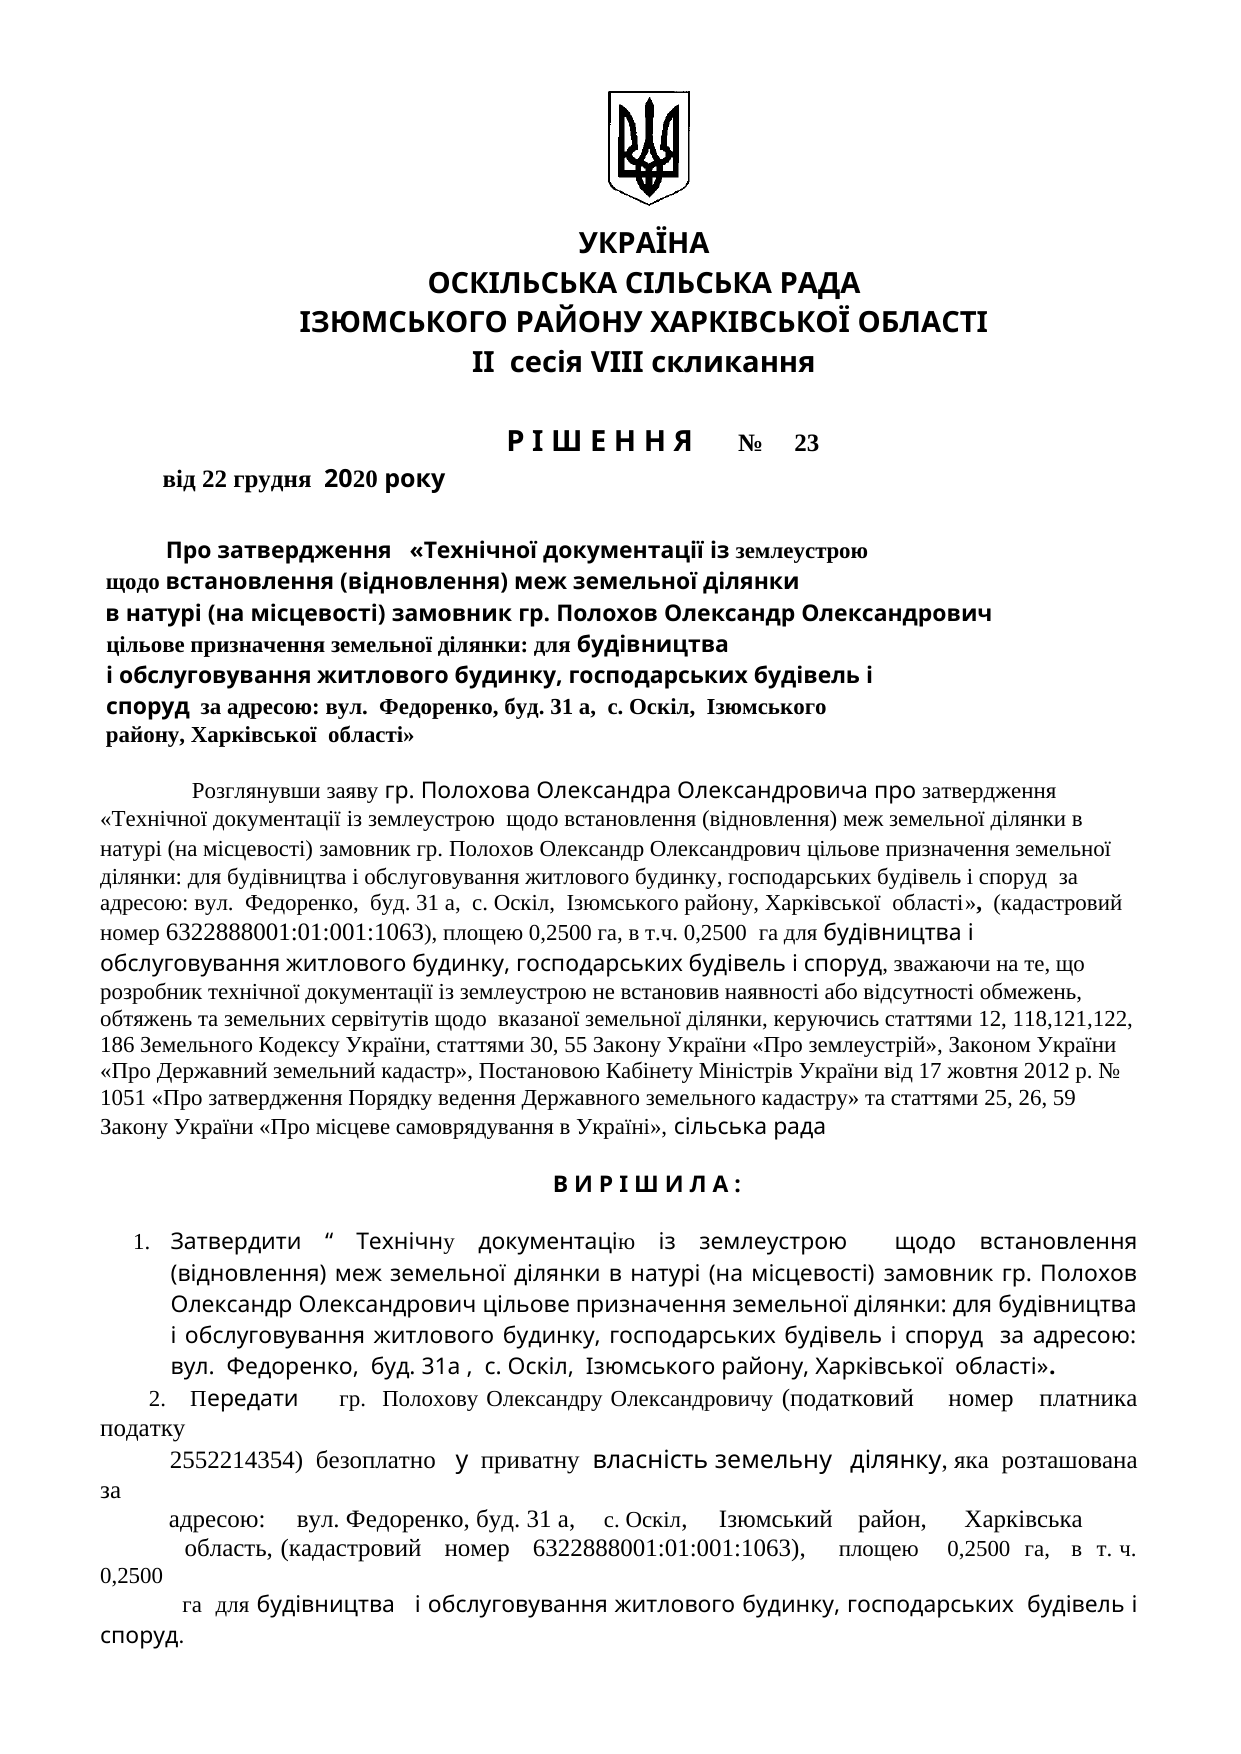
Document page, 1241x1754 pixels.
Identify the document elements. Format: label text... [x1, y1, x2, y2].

text ОСКІЛЬСЬКА СІЛЬСЬКА РАДА [150, 262, 1137, 302]
text і обслуговування житлового будинку, господарських будівель і [100, 659, 1137, 690]
text Розглянувши заяву гр. Полохова Олександра Олександровича про затвердження «Технічної документації із землеустрою щодо встановлення (відновлення) меж земельної ділянки в натурі (на місцевості) замовник гр. Полохов Олександр Олександрович цільове призначення земельної ділянки: для будівництва і обслуговування житлового будинку, господарських будівель і споруд за адресою: вул. Федоренко, буд. 31 а, с. Оскіл, Ізюмського району, Харківської області», (кадастровий номер 6322888001:01:001:1063), площею 0,2500 га, в т.ч. 0,2500 га для будівництва і обслуговування житлового будинку, господарських будівель і споруд, зважаючи на те, що розробник технічної документації із землеустрою не встановив наявності або відсутності обмежень, обтяжень та земельних сервітутів щодо вказаної земельної ділянки, керуючись статтями 12, 118,121,122, 186 Земельного Кодексу України, статтями 30, 55 Закону України «Про землеустрій», Законом України «Про Державний земельний кадастр», Постановою Кабінету Міністрів України від 17 жовтня 2012 р. № 1051 «Про затвердження Порядку ведення Державного земельного кадастру» та статтями 25, 26, 59 Закону України «Про місцеве самоврядування в Україні», сільська рада [100, 774, 1137, 1141]
text 2552214354) безоплатно у приватну власність земельну ділянку, яка розташована за [100, 1442, 1137, 1504]
text ІЗЮМСЬКОГО РАЙОНУ ХАРКІВСЬКОЇ ОБЛАСТІ [150, 302, 1137, 341]
text цільове призначення земельної ділянки: для будівництва [100, 628, 1137, 659]
text району, Харківської області» [100, 722, 1137, 748]
text УКРАЇНА [150, 222, 1137, 262]
text щодо встановлення (відновлення) меж земельної ділянки [100, 565, 1137, 597]
text в натурі (на місцевості) замовник гр. Полохов Олександр Олександрович [100, 597, 1137, 628]
text область, (кадастровий номер 6322888001:01:001:1063), площею 0,2500 га, в т. ч. 0,2500 [100, 1533, 1137, 1588]
text адресою: вул. Федоренко, буд. 31 а, с. Оскіл, Ізюмський район, Харківська [100, 1504, 1137, 1533]
text споруд за адресою: вул. Федоренко, буд. 31 а, с. Оскіл, Ізюмського [100, 690, 1137, 722]
text Р І Ш Е Н Н Я № 23 [150, 421, 1137, 460]
text га для будівництва і обслуговування житлового будинку, господарських будівель і споруд. [100, 1588, 1137, 1651]
text ІІ сесія VІІІ скликання [150, 341, 1137, 381]
text від 22 грудня 2020 року [150, 460, 1137, 494]
text Про затвердження «Технічної документації із землеустрою [100, 534, 1137, 565]
list Затвердити “ Технічну документацію із землеустрою щодо встановлення (відновлення) меж земельної ділянки в натурі (на місцевості) замовник гр. Полохов Олександр Олександрович цільове призначення земельної ділянки: для будівництва і обслуговування житлового будинку, господарських будівель і споруд за адресою: вул. Федоренко, буд. 31а , с. Оскіл, Ізюмського району, Харківської області». [133, 1225, 1137, 1382]
text В И Р І Ш И Л А : [100, 1168, 1137, 1199]
table_header [111, 89, 1130, 222]
text 2. Передати гр. Полохову Олександру Олександровичу (податковий номер платника податку [100, 1382, 1137, 1442]
